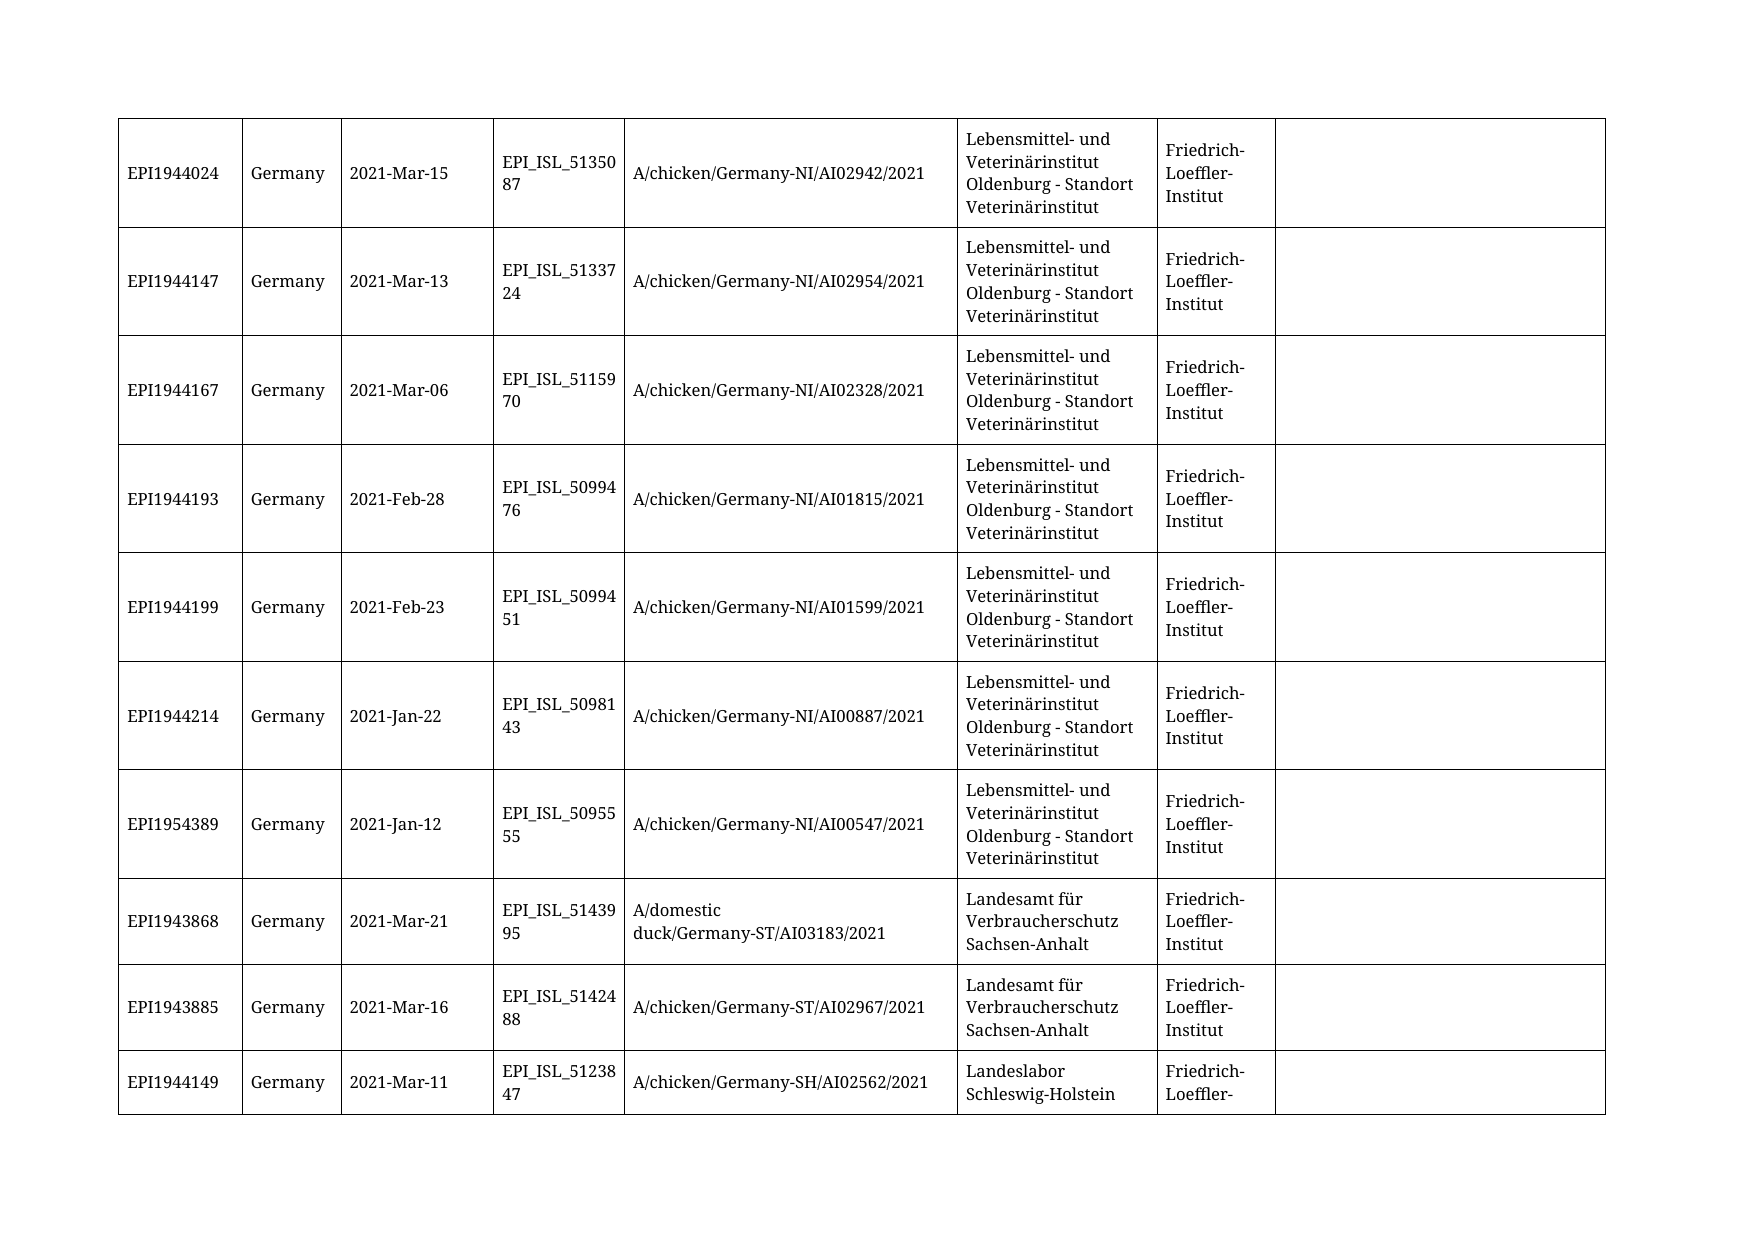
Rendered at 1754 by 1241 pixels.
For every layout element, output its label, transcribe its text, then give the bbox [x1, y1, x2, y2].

table_cell EPI1944024 [119, 119, 242, 227]
table_cell [1276, 1051, 1605, 1114]
table_cell Germany [243, 662, 341, 769]
table_cell A/chicken/Germany-NI/AI01815/2021 [625, 445, 957, 552]
table_cell 2021-Feb-23 [342, 553, 493, 661]
table_cell 2021-Jan-12 [342, 770, 493, 878]
table_cell [1276, 336, 1605, 444]
table_cell Friedrich-Loeffler-Institut [1158, 445, 1275, 552]
table_cell Friedrich-Loeffler-Institut [1158, 553, 1275, 661]
table_cell 2021-Mar-15 [342, 119, 493, 227]
table_cell Lebensmittel- und Veterinärinstitut Oldenburg - Standort Veterinärinstitut [958, 553, 1157, 661]
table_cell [1158, 119, 1275, 227]
table_cell A/chicken/Germany-NI/AI02942/2021 [625, 119, 957, 227]
table_cell 2021-Jan-22 [342, 662, 493, 769]
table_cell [958, 119, 1157, 227]
table_cell A/chicken/Germany-NI/AI00547/2021 [625, 770, 957, 878]
table_cell Friedrich-Loeffler-Institut [1158, 770, 1275, 878]
table_cell EPI_ISL_5143995 [494, 879, 624, 964]
table_cell Germany [243, 879, 341, 964]
table_cell Lebensmittel- und Veterinärinstitut Oldenburg - Standort Veterinärinstitut [958, 228, 1157, 335]
table_cell EPI1954389 [119, 770, 242, 878]
table_cell [1276, 879, 1605, 964]
table_cell [1276, 965, 1605, 1049]
table_cell Landesamt für Verbraucherschutz Sachsen-Anhalt [958, 879, 1157, 964]
table_cell EPI1944193 [119, 445, 242, 552]
table_cell Lebensmittel- und Veterinärinstitut Oldenburg - Standort Veterinärinstitut [958, 770, 1157, 878]
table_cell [1158, 1051, 1275, 1114]
table_cell [1276, 770, 1605, 878]
table_cell [1276, 445, 1605, 552]
table_cell Friedrich-Loeffler-Institut [1158, 336, 1275, 444]
table_cell EPI_ISL_5142488 [494, 965, 624, 1049]
table_cell 2021-Mar-11 [342, 1051, 493, 1114]
table_cell EPI_ISL_5095555 [494, 770, 624, 878]
table_cell A/chicken/Germany-ST/AI02967/2021 [625, 965, 957, 1049]
table_cell [1276, 119, 1605, 227]
table_cell EPI1944199 [119, 553, 242, 661]
table_cell 2021-Mar-21 [342, 879, 493, 964]
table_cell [958, 1051, 1157, 1114]
table_cell EPI1944149 [119, 1051, 242, 1114]
table_cell Germany [243, 228, 341, 335]
table_cell A/chicken/Germany-NI/AI00887/2021 [625, 662, 957, 769]
table_cell Germany [243, 770, 341, 878]
table_cell Friedrich-Loeffler-Institut [1158, 965, 1275, 1049]
table_cell Friedrich-Loeffler-Institut [1158, 228, 1275, 335]
table_cell Germany [243, 965, 341, 1049]
table_cell Friedrich-Loeffler-Institut [1158, 662, 1275, 769]
table_cell A/domestic duck/Germany-ST/AI03183/2021 [625, 879, 957, 964]
table_cell EPI_ISL_5123847 [494, 1051, 624, 1114]
table_cell [1276, 553, 1605, 661]
table_cell EPI_ISL_5098143 [494, 662, 624, 769]
table_cell Lebensmittel- und Veterinärinstitut Oldenburg - Standort Veterinärinstitut [958, 445, 1157, 552]
table_cell EPI1943885 [119, 965, 242, 1049]
table_cell EPI_ISL_5135087 [494, 119, 624, 227]
table_cell Landesamt für Verbraucherschutz Sachsen-Anhalt [958, 965, 1157, 1049]
table_cell Germany [243, 445, 341, 552]
table_cell Lebensmittel- und Veterinärinstitut Oldenburg - Standort Veterinärinstitut [958, 336, 1157, 444]
table_cell Germany [243, 553, 341, 661]
table_cell EPI_ISL_5099476 [494, 445, 624, 552]
table_cell Germany [243, 336, 341, 444]
table_cell Lebensmittel- und Veterinärinstitut Oldenburg - Standort Veterinärinstitut [958, 662, 1157, 769]
table_cell EPI_ISL_5099451 [494, 553, 624, 661]
table_cell [1276, 228, 1605, 335]
table_cell 2021-Mar-06 [342, 336, 493, 444]
table_cell EPI_ISL_5133724 [494, 228, 624, 335]
table_cell [1276, 662, 1605, 769]
table_cell Germany [243, 1051, 341, 1114]
table_cell EPI1944214 [119, 662, 242, 769]
table_cell A/chicken/Germany-NI/AI02954/2021 [625, 228, 957, 335]
table_cell EPI1944147 [119, 228, 242, 335]
table_cell A/chicken/Germany-NI/AI02328/2021 [625, 336, 957, 444]
table_cell 2021-Feb-28 [342, 445, 493, 552]
table_cell Germany [243, 119, 341, 227]
table_cell Friedrich-Loeffler-Institut [1158, 879, 1275, 964]
table_cell EPI1943868 [119, 879, 242, 964]
table_cell EPI1944167 [119, 336, 242, 444]
table_cell 2021-Mar-13 [342, 228, 493, 335]
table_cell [625, 1051, 957, 1114]
table_cell A/chicken/Germany-NI/AI01599/2021 [625, 553, 957, 661]
table_cell 2021-Mar-16 [342, 965, 493, 1049]
table_cell EPI_ISL_5115970 [494, 336, 624, 444]
